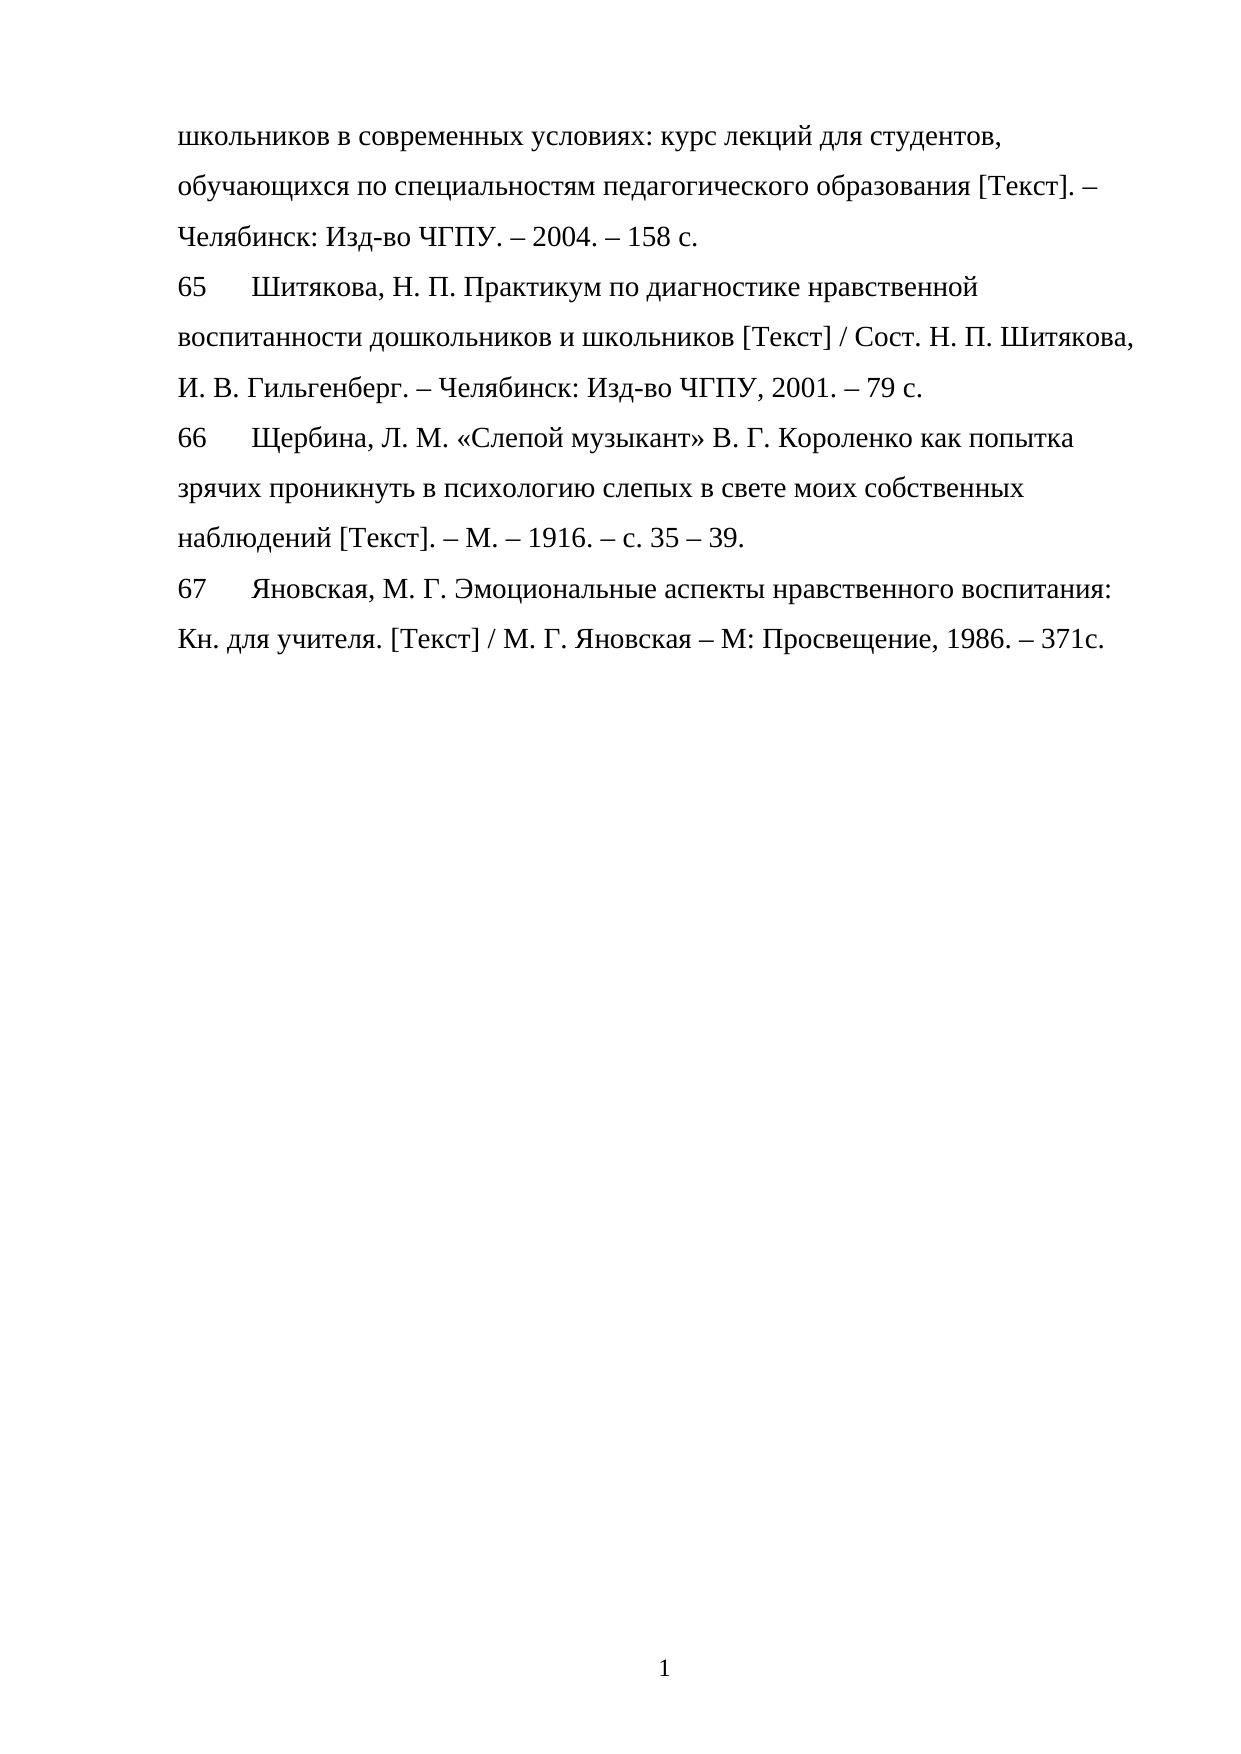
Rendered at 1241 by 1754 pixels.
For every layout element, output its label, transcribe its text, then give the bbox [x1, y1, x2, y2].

list Шитякова, Н. П. Практикум по диагностике нравственной воспитанности дошкольников и школьников [Текст] / Сост. Н. П. Шитякова, И. В. Гильгенберг. – Челябинск: Изд-во ЧГПУ, 2001. – 79 с. [177, 269, 1152, 403]
list Яновская, М. Г. Эмоциональные аспекты нравственного воспитания: Кн. для учителя. [Текст] / М. Г. Яновская – М: Просвещение, 1986. – 371с. [177, 571, 1152, 655]
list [177, 118, 1152, 252]
list Щербина, Л. М. «Слепой музыкант» В. Г. Короленко как попытка зрячих проникнуть в психологию слепых в свете моих собственных наблюдений [Текст]. – М. – 1916. – с. 35 – 39. [177, 420, 1152, 554]
